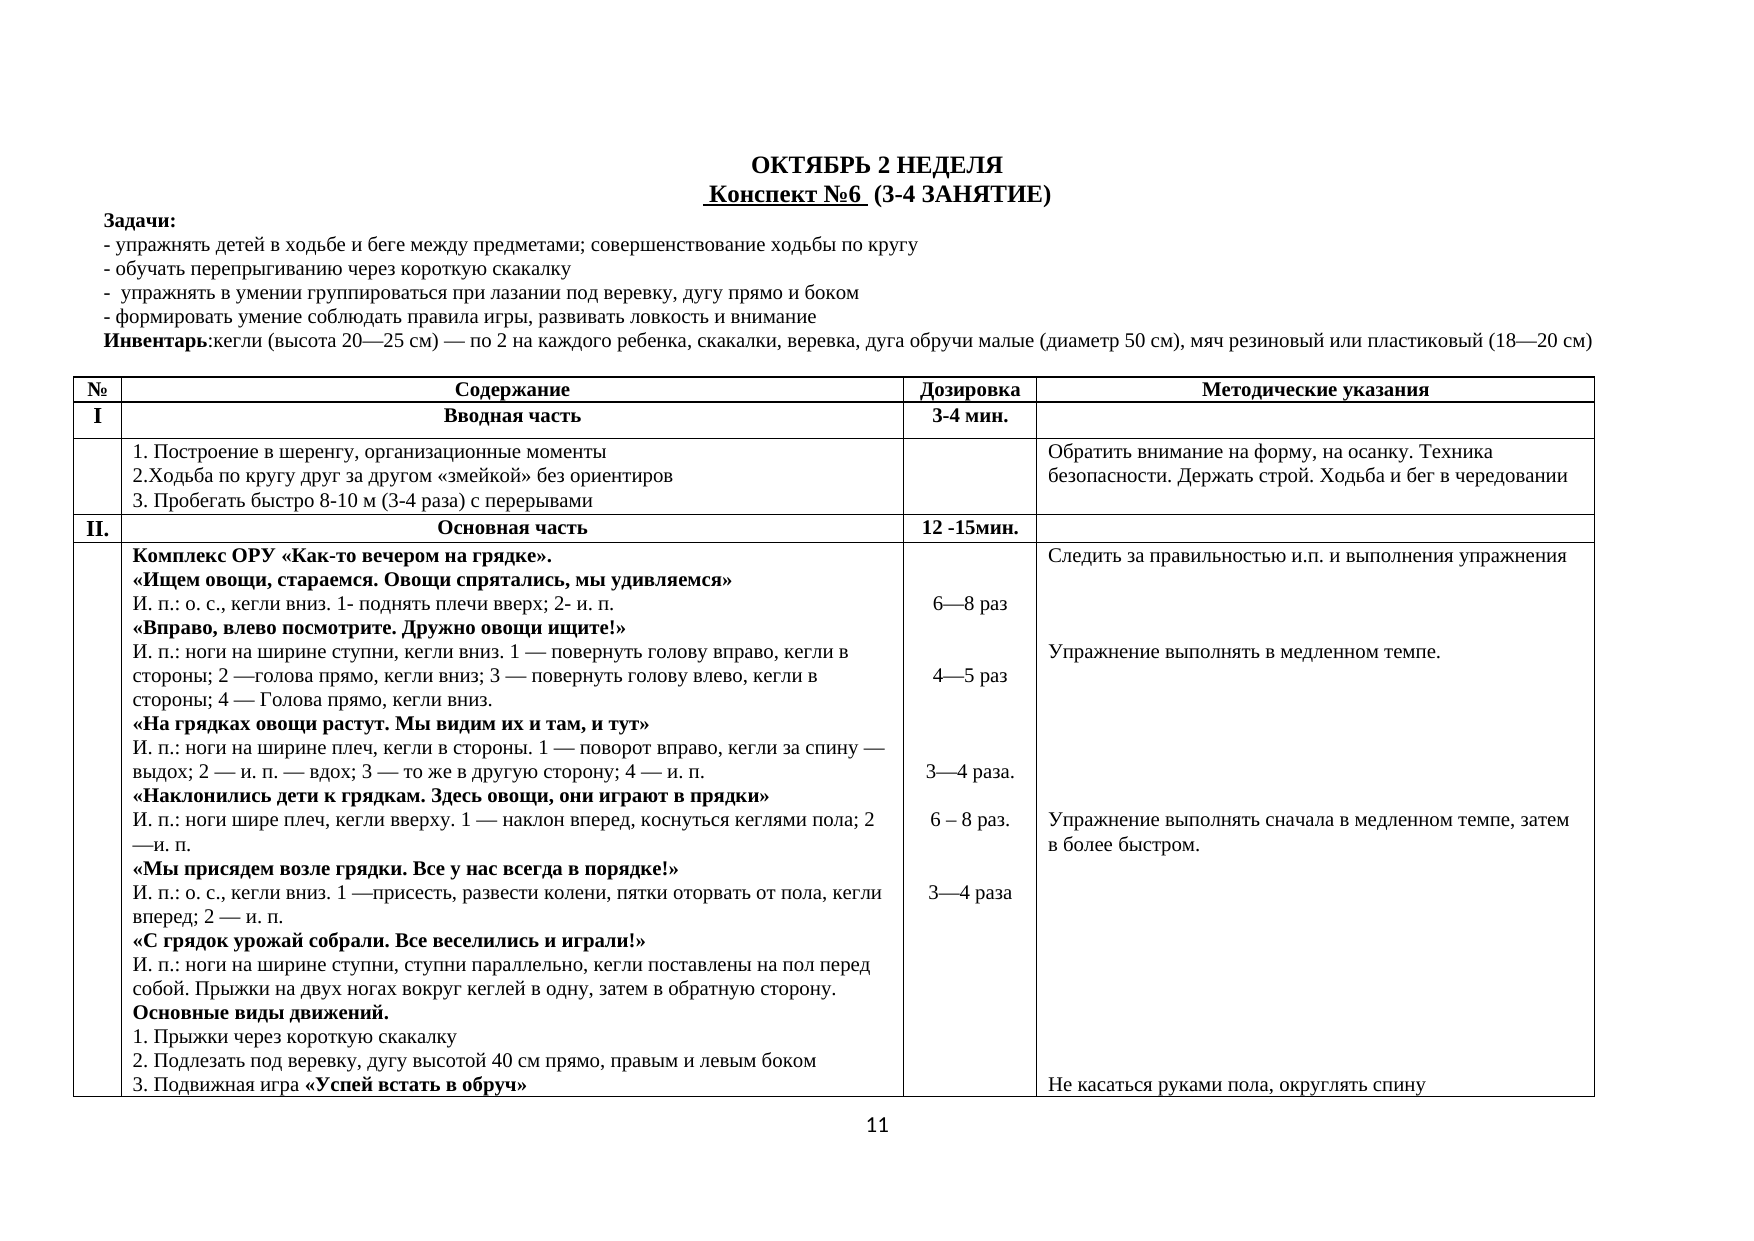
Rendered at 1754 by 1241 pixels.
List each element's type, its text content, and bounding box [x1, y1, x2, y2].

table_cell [904, 543, 1036, 1096]
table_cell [122, 543, 903, 1096]
table_header № [74, 378, 121, 401]
table_cell 3-4 мин. [904, 403, 1036, 438]
table_header Дозировка [904, 378, 1036, 401]
table_cell Вводная часть [122, 403, 903, 438]
table_cell 12 -15мин. [904, 515, 1036, 542]
table_cell II. [74, 515, 121, 542]
text - формировать умение соблюдать правила игры, развивать ловкость и внимание [103, 304, 1636, 328]
table_cell [1037, 515, 1594, 542]
text Инвентарь:кегли (высота 20—25 см) — по 2 на каждого ребенка, скакалки, веревка, дуга обручи малые (диаметр 50 см), мяч резиновый или пластиковый (18—20 см) [103, 328, 1636, 352]
table_cell Основная часть [122, 515, 903, 542]
table_cell Обратить внимание на форму, на осанку. Техника безопасности. Держать строй. Ходьба и бег в чередовании [1037, 439, 1594, 514]
table_cell 1. Построение в шеренгу, организационные моменты 2.Ходьба по кругу друг за другом «змейкой» без ориентиров 3. Пробегать быстро 8-10 м (3-4 раза) с перерывами [122, 439, 903, 514]
text Задачи: [103, 208, 1636, 232]
table_cell I [74, 403, 121, 438]
table_cell [74, 439, 121, 514]
text - обучать перепрыгиванию через короткую скакалку [103, 256, 1636, 280]
text ОКТЯБРЬ 2 НЕДЕЛЯ [118, 150, 1636, 179]
table_cell [1037, 403, 1594, 438]
table_cell [904, 439, 1036, 514]
table_header Содержание [122, 378, 903, 401]
text Конспект №6 (3-4 ЗАНЯТИЕ) [118, 179, 1636, 208]
text - упражнять детей в ходьбе и беге между предметами; совершенствование ходьбы по кругу [103, 232, 1636, 256]
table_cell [1037, 543, 1594, 1096]
table_header Методические указания [1037, 378, 1594, 401]
table_cell [74, 543, 121, 1096]
text - упражнять в умении группироваться при лазании под веревку, дугу прямо и боком [103, 280, 1636, 304]
